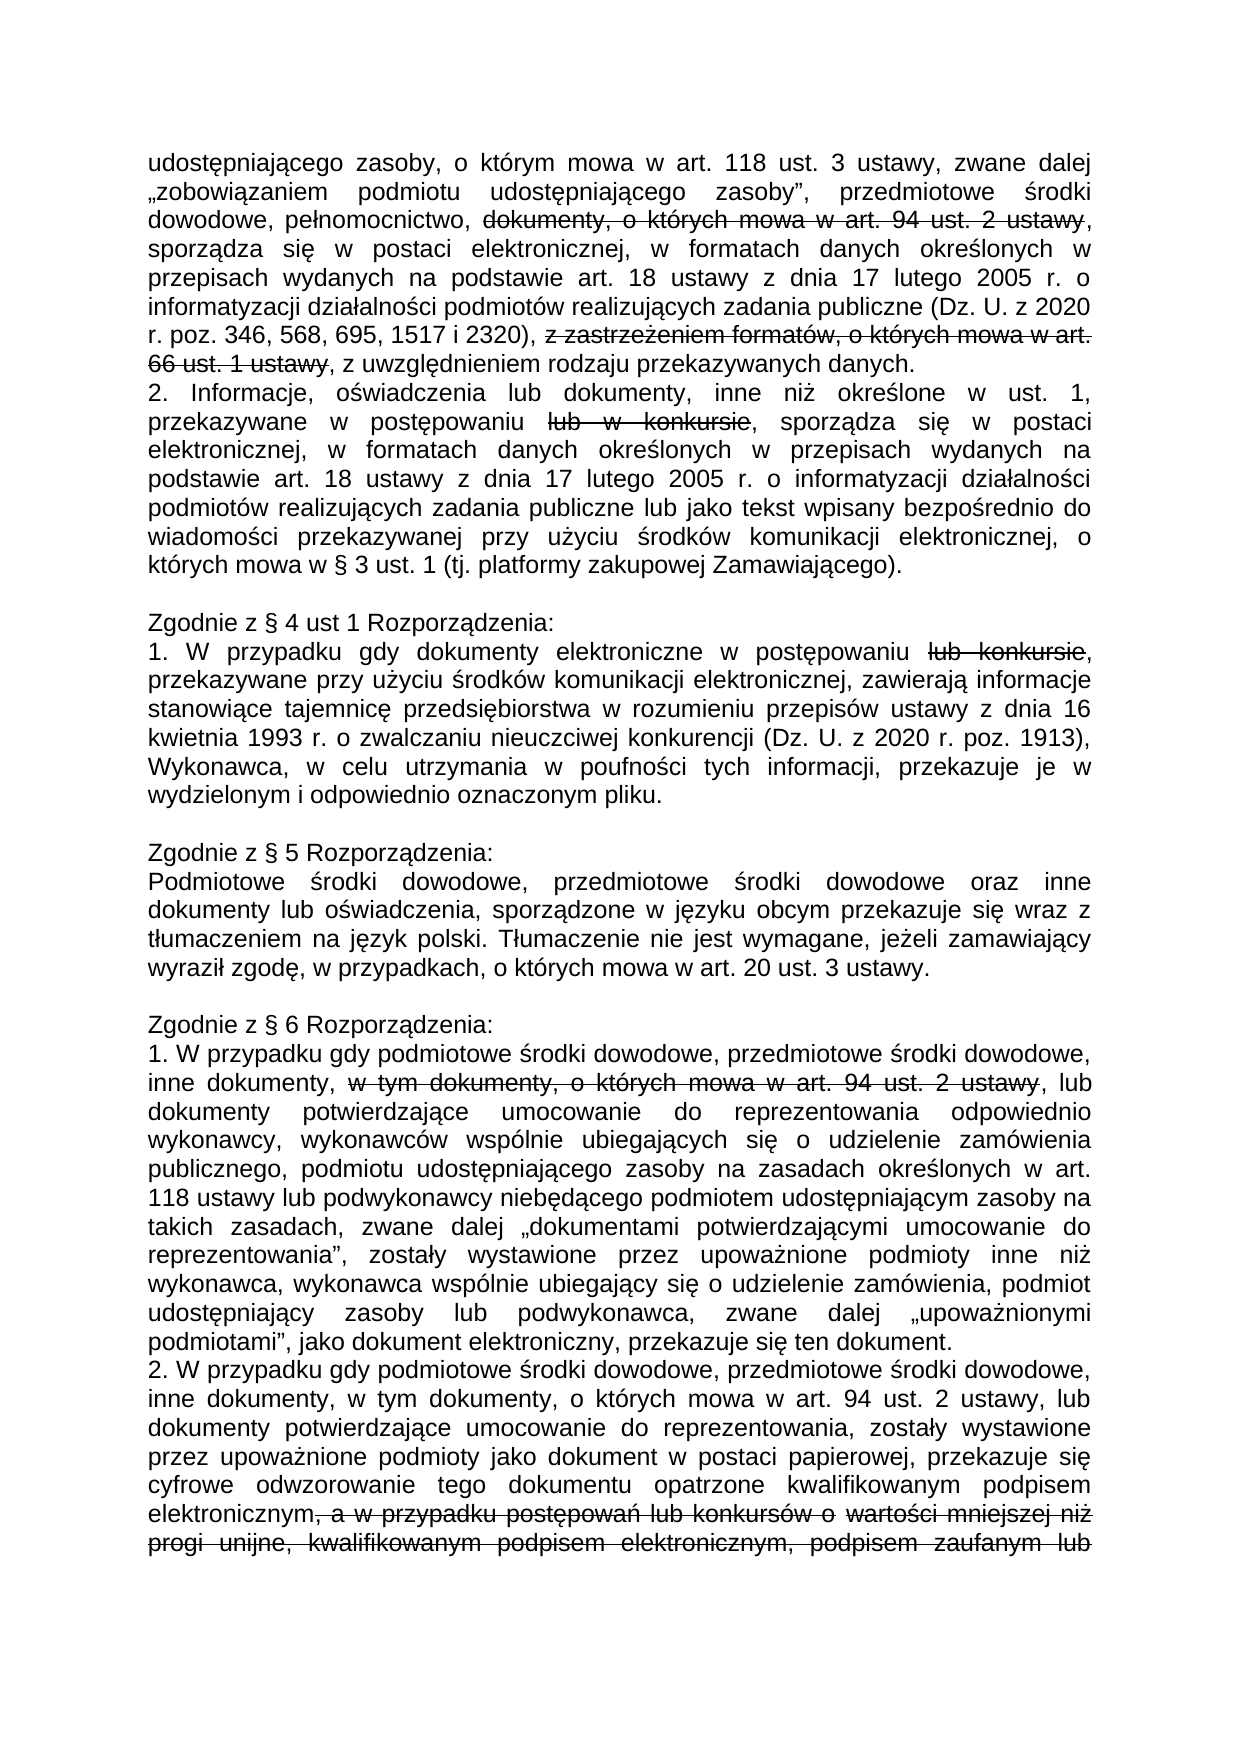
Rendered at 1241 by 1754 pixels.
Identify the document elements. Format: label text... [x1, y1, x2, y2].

text 1. W przypadku gdy podmiotowe środki dowodowe, przedmiotowe środki dowodowe, inne dokumenty, w tym dokumenty, o których mowa w art. 94 ust. 2 ustawy, lub dokumenty potwierdzające umocowanie do reprezentowania odpowiednio wykonawcy, wykonawców wspólnie ubiegających się o udzielenie zamówienia publicznego, podmiotu udostępniającego zasoby na zasadach określonych w art. 118 ustawy lub podwykonawcy niebędącego podmiotem udostępniającym zasoby na takich zasadach, zwane dalej „dokumentami potwierdzającymi umocowanie do reprezentowania”, zostały wystawione przez upoważnione podmioty inne niż wykonawca, wykonawca wspólnie ubiegający się o udzielenie zamówienia, podmiot udostępniający zasoby lub podwykonawca, zwane dalej „upoważnionymi podmiotami”, jako dokument elektroniczny, przekazuje się ten dokument. [148, 1039, 1092, 1355]
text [148, 1355, 1092, 1544]
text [148, 148, 1092, 378]
text Zgodnie z § 5 Rozporządzenia: [148, 838, 1092, 866]
text 1. W przypadku gdy dokumenty elektroniczne w postępowaniu lub konkursie, przekazywane przy użyciu środków komunikacji elektronicznej, zawierają informacje stanowiące tajemnicę przedsiębiorstwa w rozumieniu przepisów ustawy z dnia 16 kwietnia 1993 r. o zwalczaniu nieuczciwej konkurencji (Dz. U. z 2020 r. poz. 1913), Wykonawca, w celu utrzymania w poufności tych informacji, przekazuje je w wydzielonym i odpowiednio oznaczonym pliku. [148, 636, 1092, 809]
text 2. Informacje, oświadczenia lub dokumenty, inne niż określone w ust. 1, przekazywane w postępowaniu lub w konkursie, sporządza się w postaci elektronicznej, w formatach danych określonych w przepisach wydanych na podstawie art. 18 ustawy z dnia 17 lutego 2005 r. o informatyzacji działalności podmiotów realizujących zadania publiczne lub jako tekst wpisany bezpośrednio do wiadomości przekazywanej przy użyciu środków komunikacji elektronicznej, o których mowa w § 3 ust. 1 (tj. platformy zakupowej Zamawiającego). [148, 378, 1092, 579]
text Zgodnie z § 4 ust 1 Rozporządzenia: [148, 608, 1092, 636]
text Zgodnie z § 6 Rozporządzenia: [148, 1010, 1092, 1039]
text Podmiotowe środki dowodowe, przedmiotowe środki dowodowe oraz inne dokumenty lub oświadczenia, sporządzone w języku obcym przekazuje się wraz z tłumaczeniem na język polski. Tłumaczenie nie jest wymagane, jeżeli zamawiający wyraził zgodę, w przypadkach, o których mowa w art. 20 ust. 3 ustawy. [148, 866, 1092, 981]
